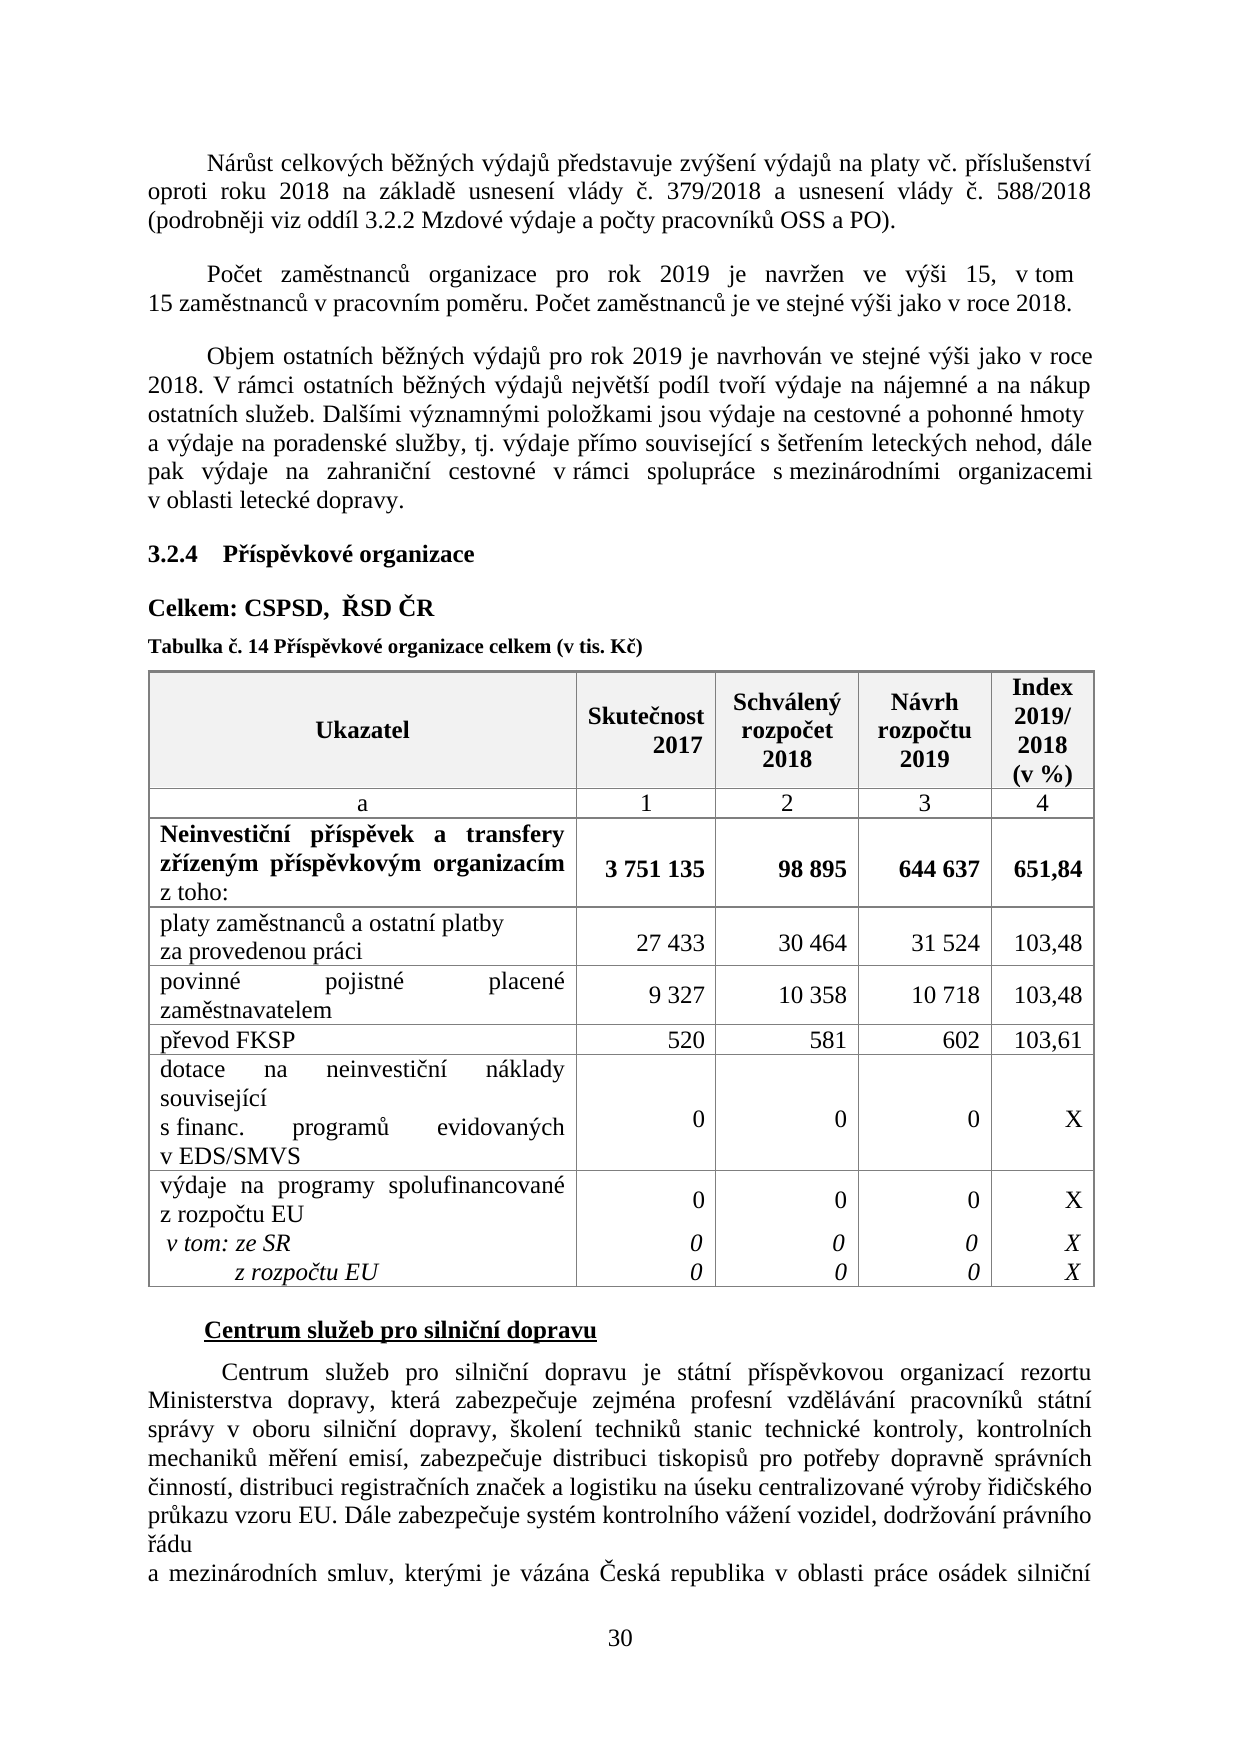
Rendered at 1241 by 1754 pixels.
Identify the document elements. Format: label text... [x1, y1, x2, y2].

table_cell z rozpočtu EU [150, 1257, 576, 1286]
table_cell 0 [716, 1228, 858, 1257]
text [148, 1357, 1093, 1587]
table_cell 0 [859, 1171, 991, 1228]
table_cell v tom: ze SR [150, 1228, 576, 1257]
table_header Index 2019/ 2018 (v %) [992, 673, 1093, 787]
table_cell povinné pojistné placené zaměstnavatelem [150, 966, 576, 1024]
table_header Návrh rozpočtu 2019 [859, 673, 991, 787]
table_cell 103,48 [992, 908, 1093, 965]
table_cell 0 [859, 1055, 991, 1169]
table_cell X [992, 1171, 1093, 1228]
table_cell 520 [577, 1025, 715, 1053]
table_cell 3 [859, 789, 991, 817]
table_cell 1 [577, 789, 715, 817]
table_cell 651,84 [992, 819, 1093, 906]
table_cell 103,48 [992, 966, 1093, 1024]
text Centrum služeb pro silniční dopravu [148, 1315, 1093, 1344]
table_cell 0 [577, 1055, 715, 1169]
table_cell 98 895 [716, 819, 858, 906]
table_cell 0 [577, 1228, 715, 1257]
table_cell převod FKSP [150, 1025, 576, 1053]
table_cell 9 327 [577, 966, 715, 1024]
subtitle Příspěvkové organizace [148, 539, 1093, 568]
table_cell 0 [577, 1171, 715, 1228]
table_header Skutečnost 2017 [577, 673, 715, 787]
text Tabulka č. 14 Příspěvkové organizace celkem (v tis. Kč) [148, 634, 1093, 658]
table_header Schválený rozpočet 2018 [716, 673, 858, 787]
table_cell X [992, 1257, 1093, 1286]
table_cell 3 751 135 [577, 819, 715, 906]
table_cell Neinvestiční příspěvek a transfery zřízeným příspěvkovým organizacím z toho: [150, 819, 576, 906]
table_cell X [992, 1228, 1093, 1257]
table_cell platy zaměstnanců a ostatní platby za provedenou práci [150, 908, 576, 965]
table_cell 0 [859, 1228, 991, 1257]
table_cell 2 [716, 789, 858, 817]
table_cell 30 464 [716, 908, 858, 965]
table_header Ukazatel [150, 673, 576, 787]
text Celkem: CSPSD, ŘSD ČR [148, 593, 1093, 621]
table_cell 0 [859, 1257, 991, 1286]
table_cell 31 524 [859, 908, 991, 965]
table_cell 0 [577, 1257, 715, 1286]
table_cell 10 718 [859, 966, 991, 1024]
table_cell výdaje na programy spolufinancované z rozpočtu EU [150, 1171, 576, 1228]
table_cell 0 [716, 1257, 858, 1286]
text Nárůst celkových běžných výdajů představuje zvýšení výdajů na platy vč. příslušenství oproti roku 2018 na základě usnesení vlády č. 379/2018 a usnesení vlády č. 588/2018 (podrobněji viz oddíl 3.2.2 Mzdové výdaje a počty pracovníků OSS a PO). [148, 148, 1093, 234]
table_cell 103,61 [992, 1025, 1093, 1053]
text Objem ostatních běžných výdajů pro rok 2019 je navrhován ve stejné výši jako v roce 2018. V rámci ostatních běžných výdajů největší podíl tvoří výdaje na nájemné a na nákup ostatních služeb. Dalšími významnými položkami jsou výdaje na cestovné a pohonné hmoty a výdaje na poradenské služby, tj. výdaje přímo související s šetřením leteckých nehod, dále pak výdaje na zahraniční cestovné v rámci spolupráce s mezinárodními organizacemi v oblasti letecké dopravy. [148, 341, 1093, 514]
table_cell 581 [716, 1025, 858, 1053]
table_cell 0 [716, 1055, 858, 1169]
table_cell dotace na neinvestiční náklady související s financ. programů evidovaných v EDS/SMVS [150, 1055, 576, 1169]
table_cell X [992, 1055, 1093, 1169]
table_cell 0 [716, 1171, 858, 1228]
text Počet zaměstnanců organizace pro rok 2019 je navržen ve výši 15, v tom 15 zaměstnanců v pracovním poměru. Počet zaměstnanců je ve stejné výši jako v roce 2018. [148, 259, 1093, 316]
table_cell 10 358 [716, 966, 858, 1024]
table_cell 27 433 [577, 908, 715, 965]
table_cell a [150, 789, 576, 817]
table_cell 4 [992, 789, 1093, 817]
table_cell 644 637 [859, 819, 991, 906]
table_cell 602 [859, 1025, 991, 1053]
